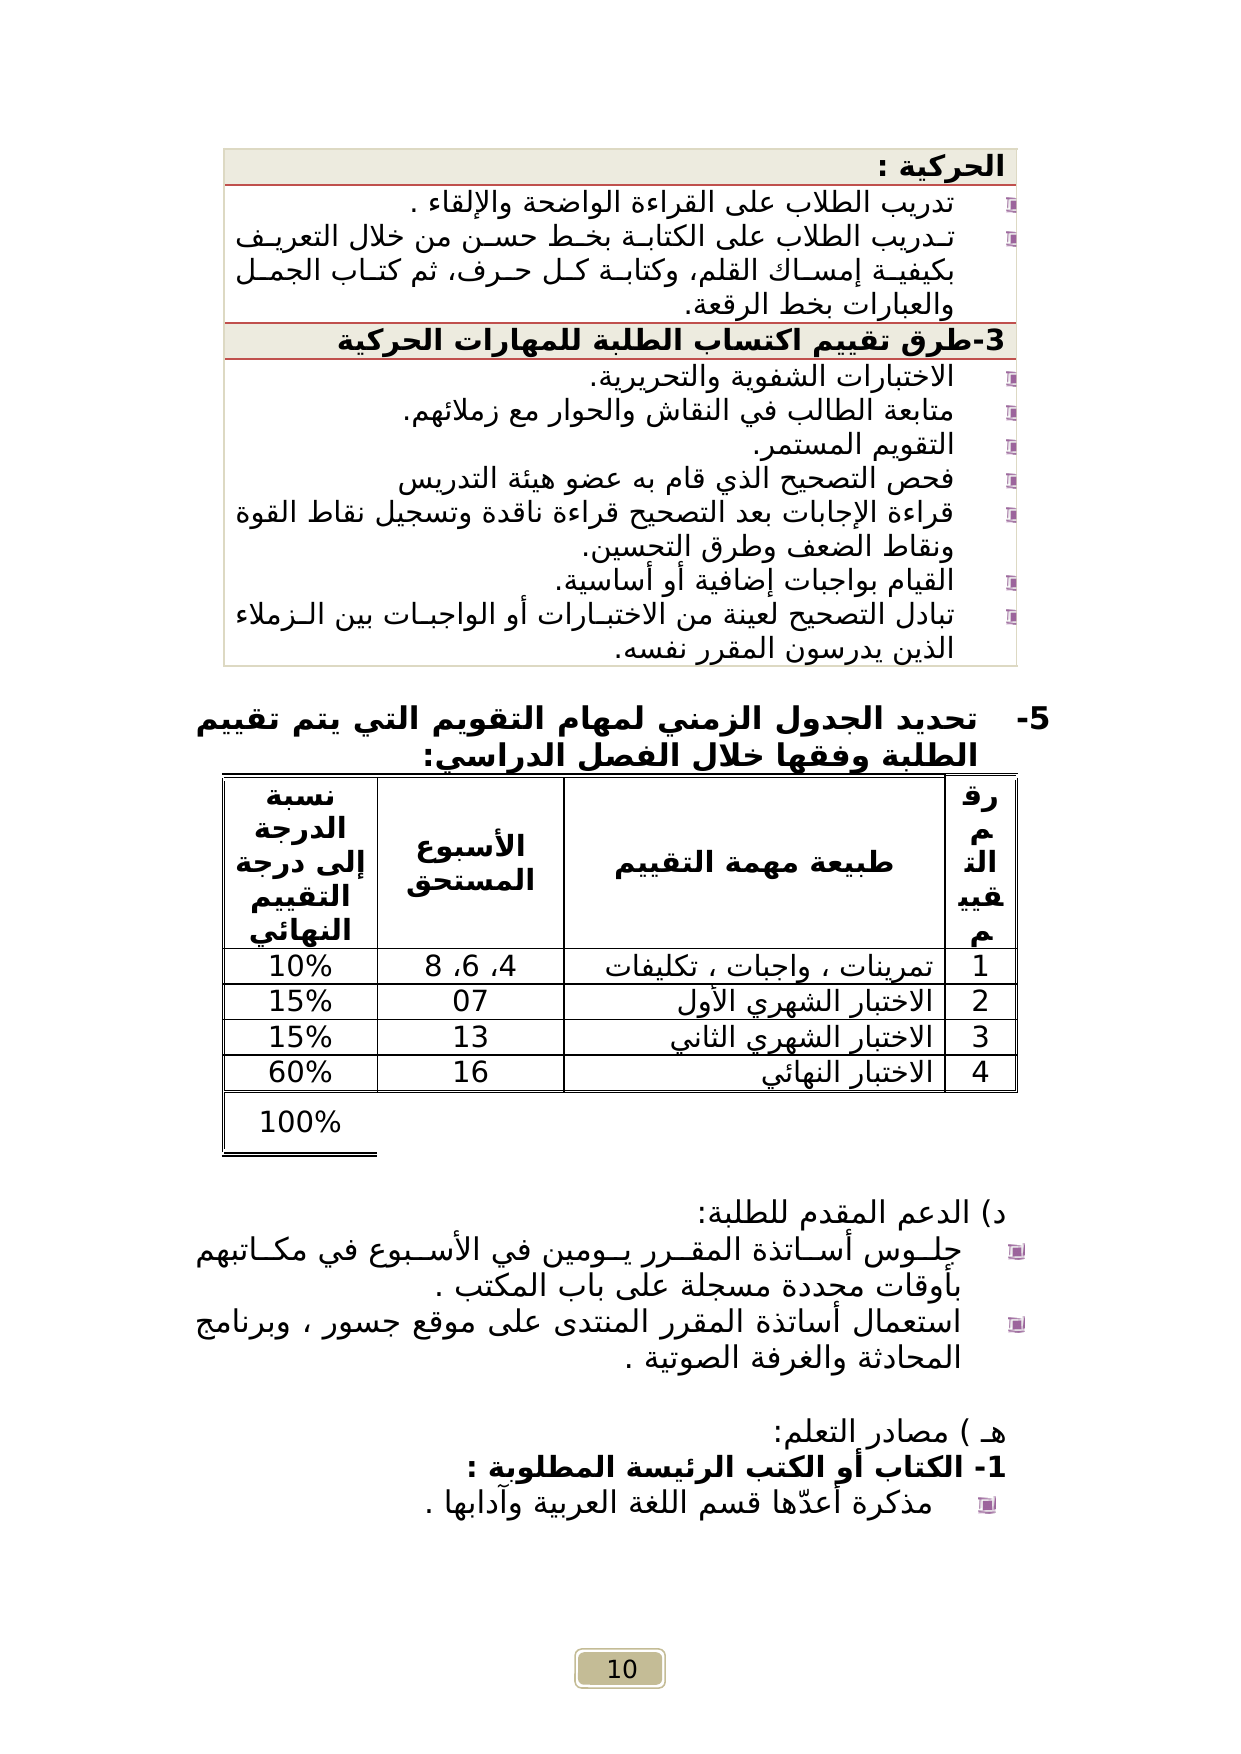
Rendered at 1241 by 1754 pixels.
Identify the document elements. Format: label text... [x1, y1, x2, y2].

table_header الأسبوع المستحق [378, 778, 563, 948]
table_cell 60% [225, 1056, 377, 1090]
picture [1006, 472, 1017, 489]
table_cell 1 [946, 949, 1015, 983]
table_cell الاختبارات الشفوية والتحريرية. متابعة الطالب في النقاش والحوار مع زملائهم. التقويم المستمر. فحص التصحيح الذي قام به عضو هيئة التدريس قراءة الإجابات بعد التصحيح قراءة ناقدة وتسجيل نقاط القوة ونقاط الضعف وطرق التحسين. القيام بواجبات إضافية أو أساسية. تبادل التصحيح لعينة من الاختبارات أو الواجبات بين الزملاء الذين يدرسون المقرر نفسه. [225, 360, 1016, 665]
table_cell 15% [225, 985, 377, 1019]
picture [1006, 404, 1017, 421]
table_cell الاختبار الشهري الثاني [565, 1020, 944, 1054]
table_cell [225, 150, 1016, 184]
table_cell تدريب الطلاب على القراءة الواضحة والإلقاء . تدريب الطلاب على الكتابة بخط حسن من خلال التعريف بكيفية إمساك القلم، وكتابة كل حرف، ثم كتاب الجمل والعبارات بخط الرقعة. [225, 186, 1016, 322]
table_header نسبة الدرجة إلى درجة التقييم النهائي [224, 778, 377, 948]
picture [1008, 1316, 1025, 1333]
table_cell 4 [946, 1056, 1015, 1090]
picture [1008, 1243, 1025, 1260]
table_cell 4، 6، 8 [378, 949, 563, 983]
text 1- الكتاب أو الكتب الرئيسة المطلوبة : [195, 1450, 1045, 1484]
list مذكرة أعدّها قسم اللغة العربية وآدابها . [195, 1484, 977, 1520]
table_cell 16 [378, 1056, 563, 1090]
table_cell 07 [378, 985, 563, 1019]
picture [1006, 230, 1017, 247]
table_cell الاختبار النهائي [565, 1056, 944, 1090]
table_header رقم التقييم [946, 774, 1017, 948]
table_cell 15% [225, 1020, 377, 1054]
table_cell 3-طرق تقييم اكتساب الطلبة للمهارات الحركية [225, 324, 1016, 358]
text د) الدعم المقدم للطلبة: [195, 1194, 1045, 1231]
table_cell 100% [224, 1093, 377, 1152]
picture [1006, 438, 1017, 455]
picture [1006, 506, 1017, 523]
picture [978, 1496, 996, 1514]
picture [1006, 574, 1017, 591]
list تحديد الجدول الزمني لمهام التقويم التي يتم تقييم الطلبة وفقها خلال الفصل الدراسي: [195, 701, 1016, 773]
table_cell 13 [378, 1020, 563, 1054]
table_cell الاختبار الشهري الأول [565, 985, 944, 1019]
table_header طبيعة مهمة التقييم [565, 778, 944, 948]
text هـ ) مصادر التعلم: [195, 1414, 1045, 1450]
table_cell 10% [225, 949, 377, 983]
picture [1006, 196, 1017, 213]
list استعمال أساتذة المقرر المنتدى على موقع جسور ، وبرنامج المحادثة والغرفة الصوتية . [195, 1303, 1007, 1376]
list جلوس أساتذة المقرر يومين في الأسبوع في مكاتبهم بأوقات محددة مسجلة على باب المكتب . [195, 1231, 1007, 1303]
table_cell 3 [946, 1020, 1015, 1054]
picture [1006, 608, 1017, 625]
table_cell تمرينات ، واجبات ، تكليفات [565, 949, 944, 983]
picture [1006, 370, 1017, 387]
table_cell 2 [946, 985, 1015, 1019]
